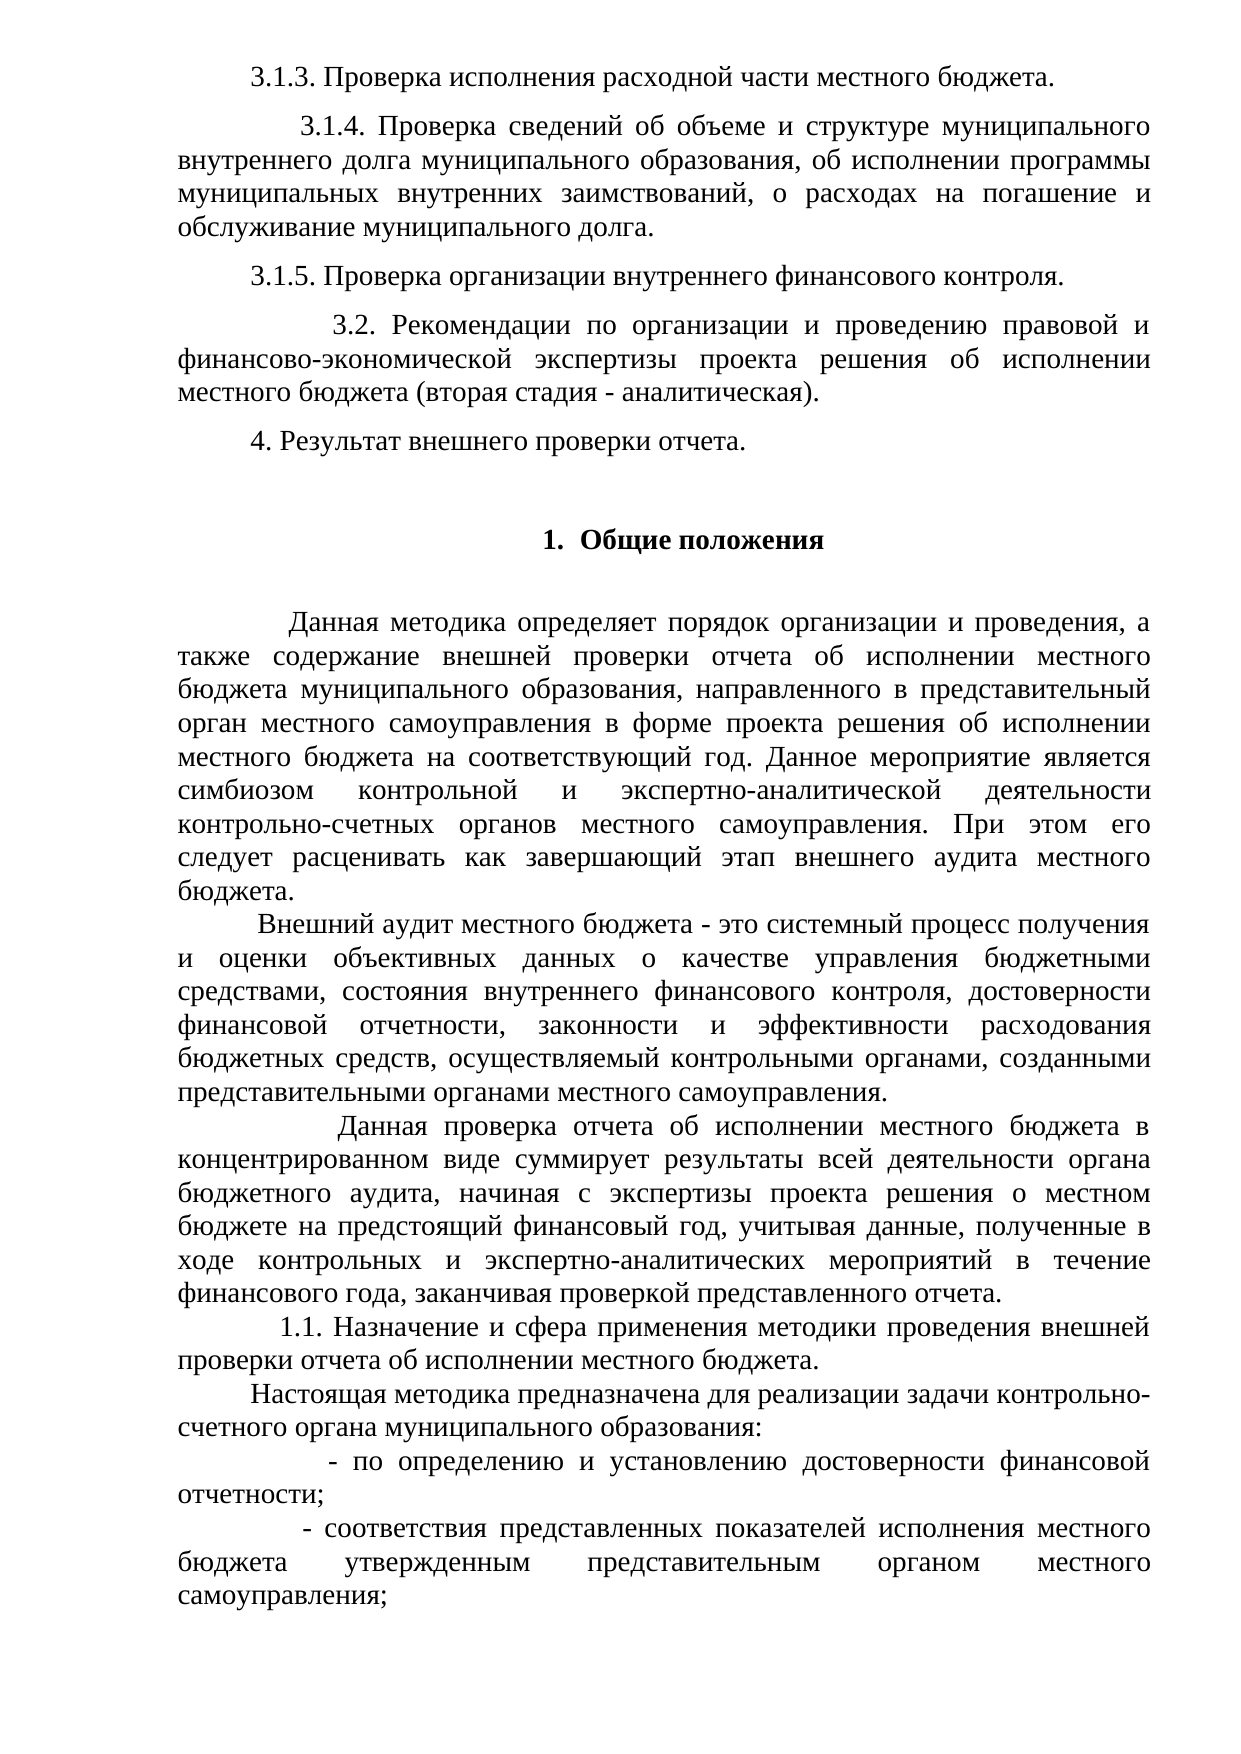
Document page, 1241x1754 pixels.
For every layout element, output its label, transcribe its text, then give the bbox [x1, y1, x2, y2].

text 1.1. Назначение и сфера применения методики проведения внешней проверки отчета об исполнении местного бюджета. [177, 1309, 1152, 1376]
text 3.2. Рекомендации по организации и проведению правовой и финансово-экономической экспертизы проекта решения об исполнении местного бюджета (вторая стадия - аналитическая). [177, 307, 1152, 408]
text Данная проверка отчета об исполнении местного бюджета в концентрированном виде суммирует результаты всей деятельности органа бюджетного аудита, начиная с экспертизы проекта решения о местном бюджете на предстоящий финансовый год, учитывая данные, полученные в ходе контрольных и экспертно-аналитических мероприятий в течение финансового года, заканчивая проверкой представленного отчета. [177, 1108, 1152, 1309]
text 3.1.4. Проверка сведений об объеме и структуре муниципального внутреннего долга муниципального образования, об исполнении программы муниципальных внутренних заимствований, о расходах на погашение и обслуживание муниципального долга. [177, 108, 1152, 242]
text Настоящая методика предназначена для реализации задачи контрольно-счетного органа муниципального образования: [177, 1376, 1152, 1443]
text Внешний аудит местного бюджета - это системный процесс получения и оценки объективных данных о качестве управления бюджетными средствами, состояния внутреннего финансового контроля, достоверности финансовой отчетности, законности и эффективности расходования бюджетных средств, осуществляемый контрольными органами, созданными представительными органами местного самоуправления. [177, 906, 1152, 1108]
text - по определению и установлению достоверности финансовой отчетности; [177, 1443, 1152, 1510]
text Данная методика определяет порядок организации и проведения, а также содержание внешней проверки отчета об исполнении местного бюджета муниципального образования, направленного в представительный орган местного самоуправления в форме проекта решения об исполнении местного бюджета на соответствующий год. Данное мероприятие является симбиозом контрольной и экспертно-аналитической деятельности контрольно-счетных органов местного самоуправления. При этом его следует расценивать как завершающий этап внешнего аудита местного бюджета. [177, 604, 1152, 906]
list Общие положения [215, 522, 1152, 555]
text - соответствия представленных показателей исполнения местного бюджета утвержденным представительным органом местного самоуправления; [177, 1510, 1152, 1611]
text 4. Результат внешнего проверки отчета. [177, 423, 1152, 457]
text 3.1.5. Проверка организации внутреннего финансового контроля. [177, 258, 1152, 292]
text 3.1.3. Проверка исполнения расходной части местного бюджета. [177, 59, 1152, 93]
